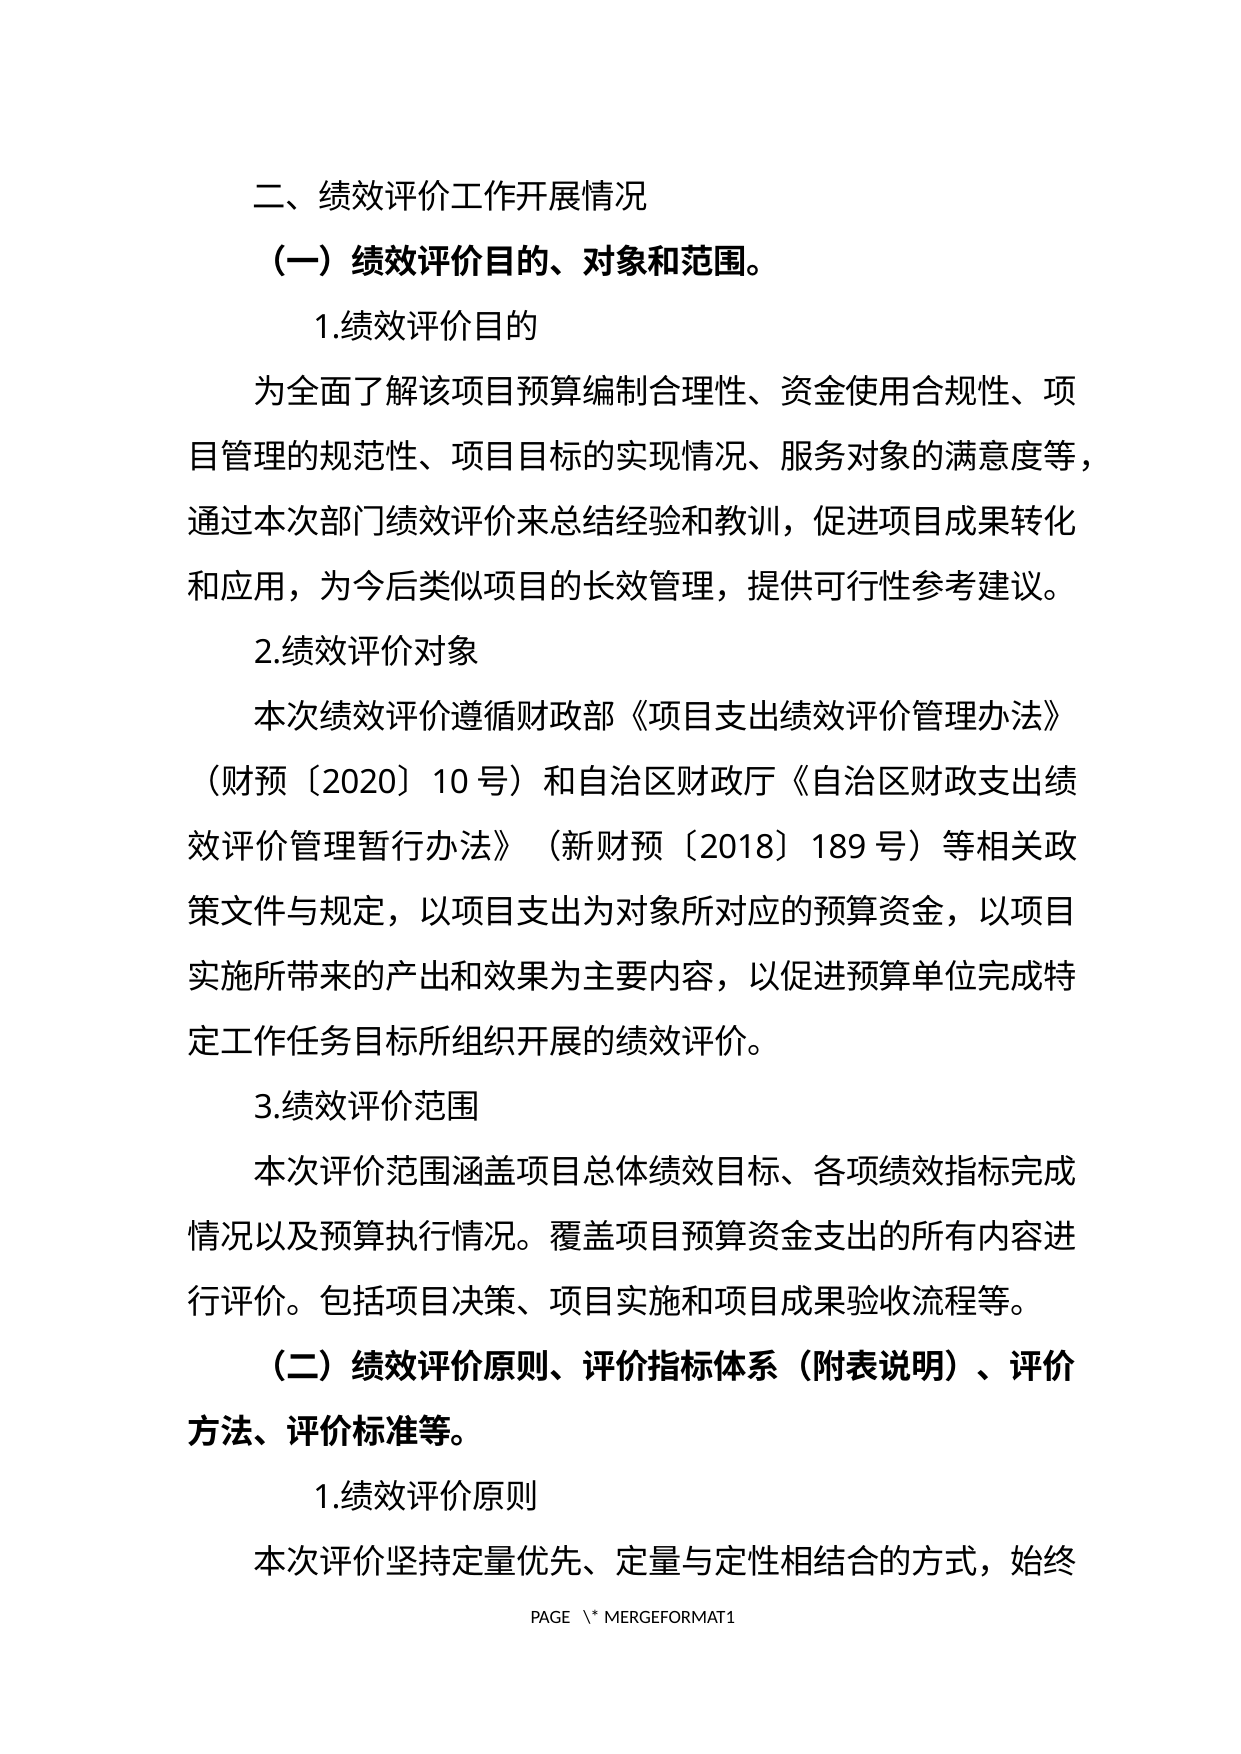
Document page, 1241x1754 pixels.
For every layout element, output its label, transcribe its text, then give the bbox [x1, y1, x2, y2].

text 1.绩效评价目的 为全面了解该项目预算编制合理性、资金使用合规性、项目管理的规范性、项目目标的实现情况、服务对象的满意度等，通过本次部门绩效评价来总结经验和教训，促进项目成果转化和应用，为今后类似项目的长效管理，提供可行性参考建议。 2.绩效评价对象 本次绩效评价遵循财政部《项目支出绩效评价管理办法》（财预〔2020〕10号）和自治区财政厅《自治区财政支出绩效评价管理暂行办法》（新财预〔2018〕189号）等相关政策文件与规定，以项目支出为对象所对应的预算资金，以项目实施所带来的产出和效果为主要内容，以促进预算单位完成特定工作任务目标所组织开展的绩效评价。 3.绩效评价范围 本次评价范围涵盖项目总体绩效目标、各项绩效指标完成情况以及预算执行情况。覆盖项目预算资金支出的所有内容进行评价。包括项目决策、项目实施和项目成果验收流程等。 [187, 292, 1078, 1332]
text 二、绩效评价工作开展情况 [187, 162, 1078, 227]
text （一）绩效评价目的、对象和范围。 [187, 227, 1078, 292]
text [187, 1462, 1078, 1592]
text （二）绩效评价原则、评价指标体系（附表说明）、评价方法、评价标准等。 [187, 1332, 1078, 1462]
